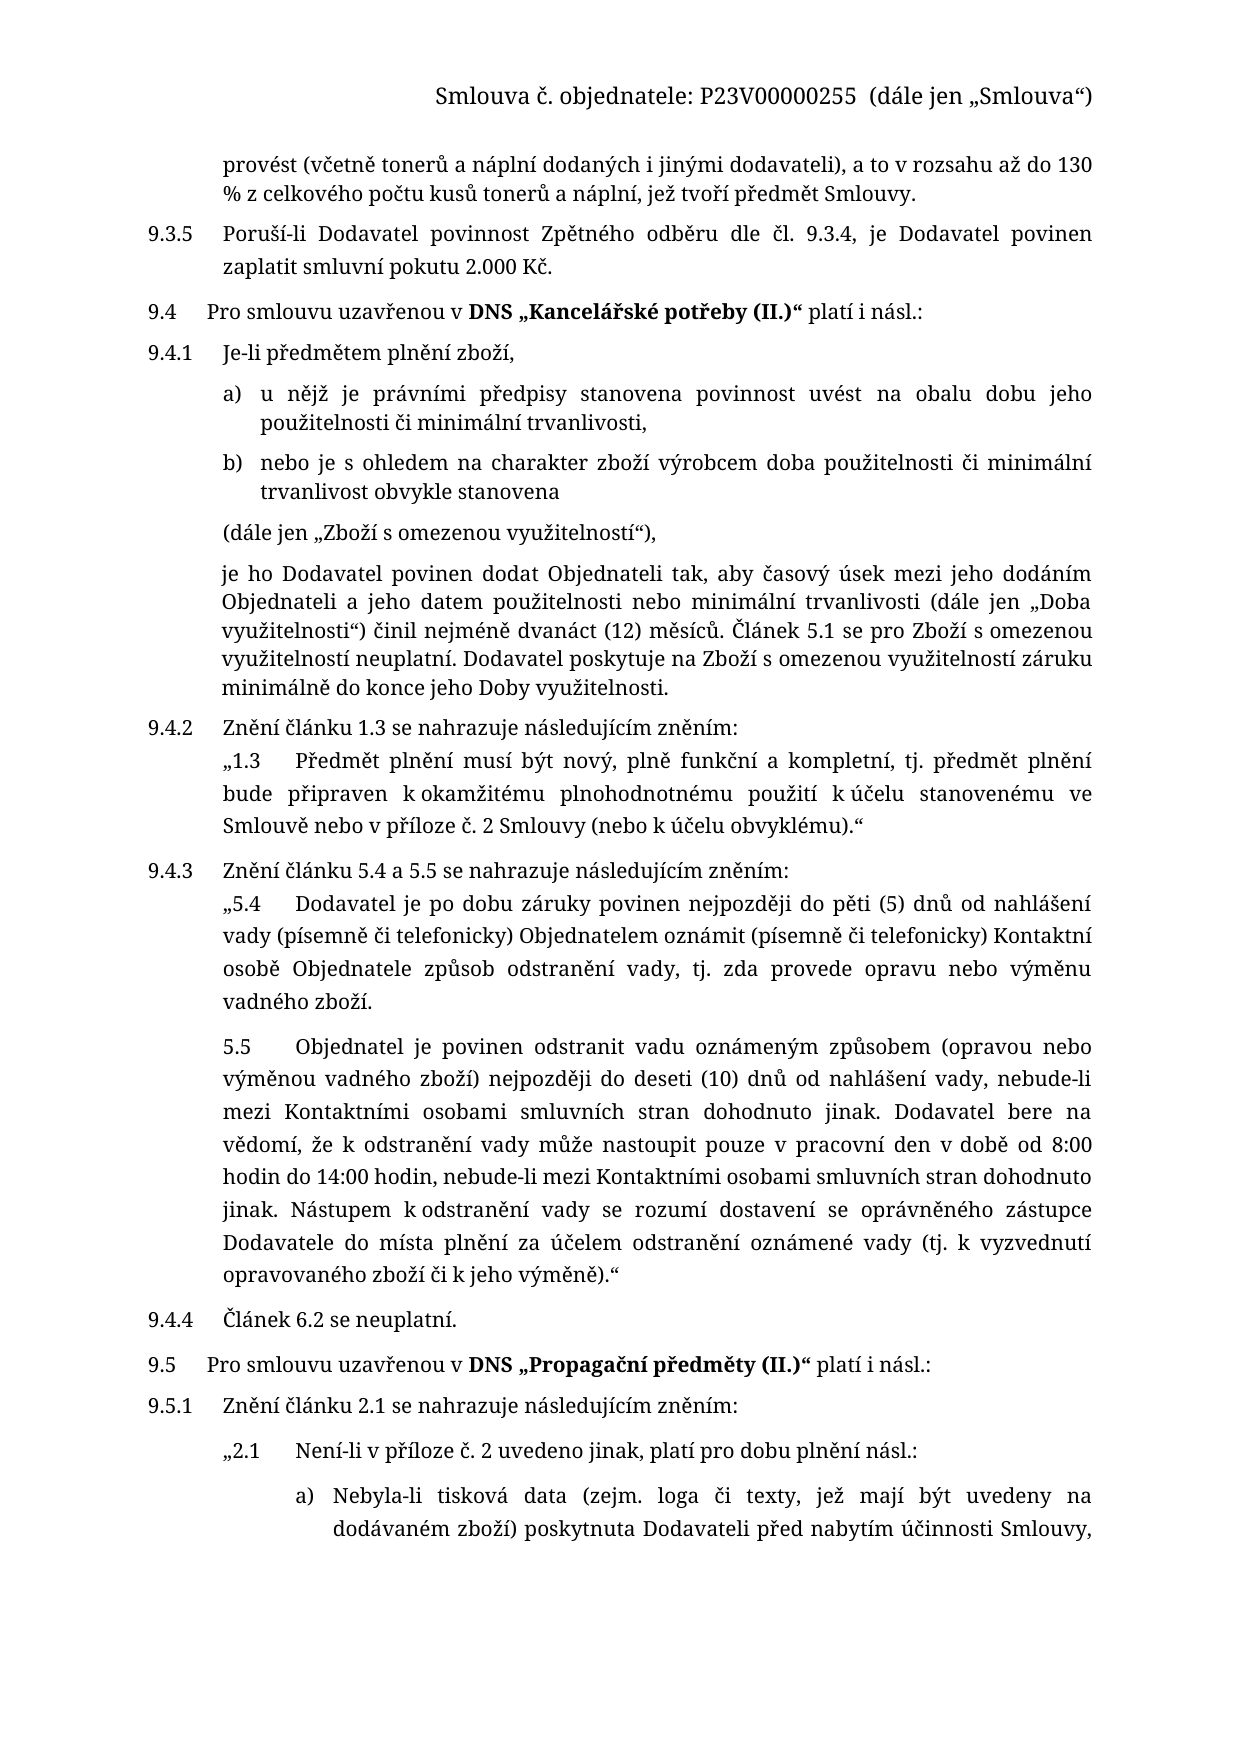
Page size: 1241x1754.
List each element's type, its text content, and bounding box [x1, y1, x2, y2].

list Poruší-li Dodavatel povinnost Zpětného odběru dle čl. 9.3.4, je Dodavatel povinen zaplatit smluvní pokutu 2.000 Kč. [148, 219, 1093, 281]
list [148, 150, 1093, 207]
text je ho Dodavatel povinen dodat Objednateli tak, aby časový úsek mezi jeho dodáním Objednateli a jeho datem použitelnosti nebo minimální trvanlivosti (dále jen „Doba využitelnosti“) činil nejméně dvanáct (12) měsíců. Článek 5.1 se pro Zboží s omezenou využitelností neuplatní. Dodavatel poskytuje na Zboží s omezenou využitelností záruku minimálně do konce jeho Doby využitelnosti. [221, 559, 1093, 701]
list nebo je s ohledem na charakter zboží výrobcem doba použitelnosti či minimální trvanlivost obvykle stanovena [223, 448, 1093, 505]
list Je-li předmětem plnění zboží, [148, 338, 1093, 367]
list Znění článku 5.4 a 5.5 se nahrazuje následujícím zněním: [148, 856, 1093, 885]
list „1.3 Předmět plnění musí být nový, plně funkční a kompletní, tj. předmět plnění bude připraven k okamžitému plnohodnotnému použití k účelu stanovenému ve Smlouvě nebo v příloze č. 2 Smlouvy (nebo k účelu obvyklému).“ [223, 746, 1093, 840]
list Znění článku 2.1 se nahrazuje následujícím zněním: [148, 1391, 1093, 1420]
list 5.5 Objednatel je povinen odstranit vadu oznámeným způsobem (opravou nebo výměnou vadného zboží) nejpozději do deseti (10) dnů od nahlášení vady, nebude-li mezi Kontaktními osobami smluvních stran dohodnuto jinak. Dodavatel bere na vědomí, že k odstranění vady může nastoupit pouze v pracovní den v době od 8:00 hodin do 14:00 hodin, nebude-li mezi Kontaktními osobami smluvních stran dohodnuto jinak. Nástupem k odstranění vady se rozumí dostavení se oprávněného zástupce Dodavatele do místa plnění za účelem odstranění oznámené vady (tj. k vyzvednutí opravovaného zboží či k jeho výměně).“ [223, 1032, 1093, 1289]
list „5.4 Dodavatel je po dobu záruky povinen nejpozději do pěti (5) dnů od nahlášení vady (písemně či telefonicky) Objednatelem oznámit (písemně či telefonicky) Kontaktní osobě Objednatele způsob odstranění vady, tj. zda provede opravu nebo výměnu vadného zboží. [223, 889, 1093, 1015]
text (dále jen „Zboží s omezenou využitelností“), [223, 518, 1093, 546]
list „2.1 Není-li v příloze č. 2 uvedeno jinak, platí pro dobu plnění násl.: [223, 1436, 1093, 1465]
list Znění článku 1.3 se nahrazuje následujícím zněním: [148, 713, 1093, 742]
list u nějž je právními předpisy stanovena povinnost uvést na obalu dobu jeho použitelnosti či minimální trvanlivosti, [223, 379, 1093, 436]
list Článek 6.2 se neuplatní. [148, 1305, 1093, 1334]
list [295, 1482, 1093, 1543]
list Pro smlouvu uzavřenou v DNS „Propagační předměty (II.)“ platí i násl.: [148, 1350, 1093, 1379]
list Pro smlouvu uzavřenou v DNS „Kancelářské potřeby (II.)“ platí i násl.: [148, 297, 1093, 326]
